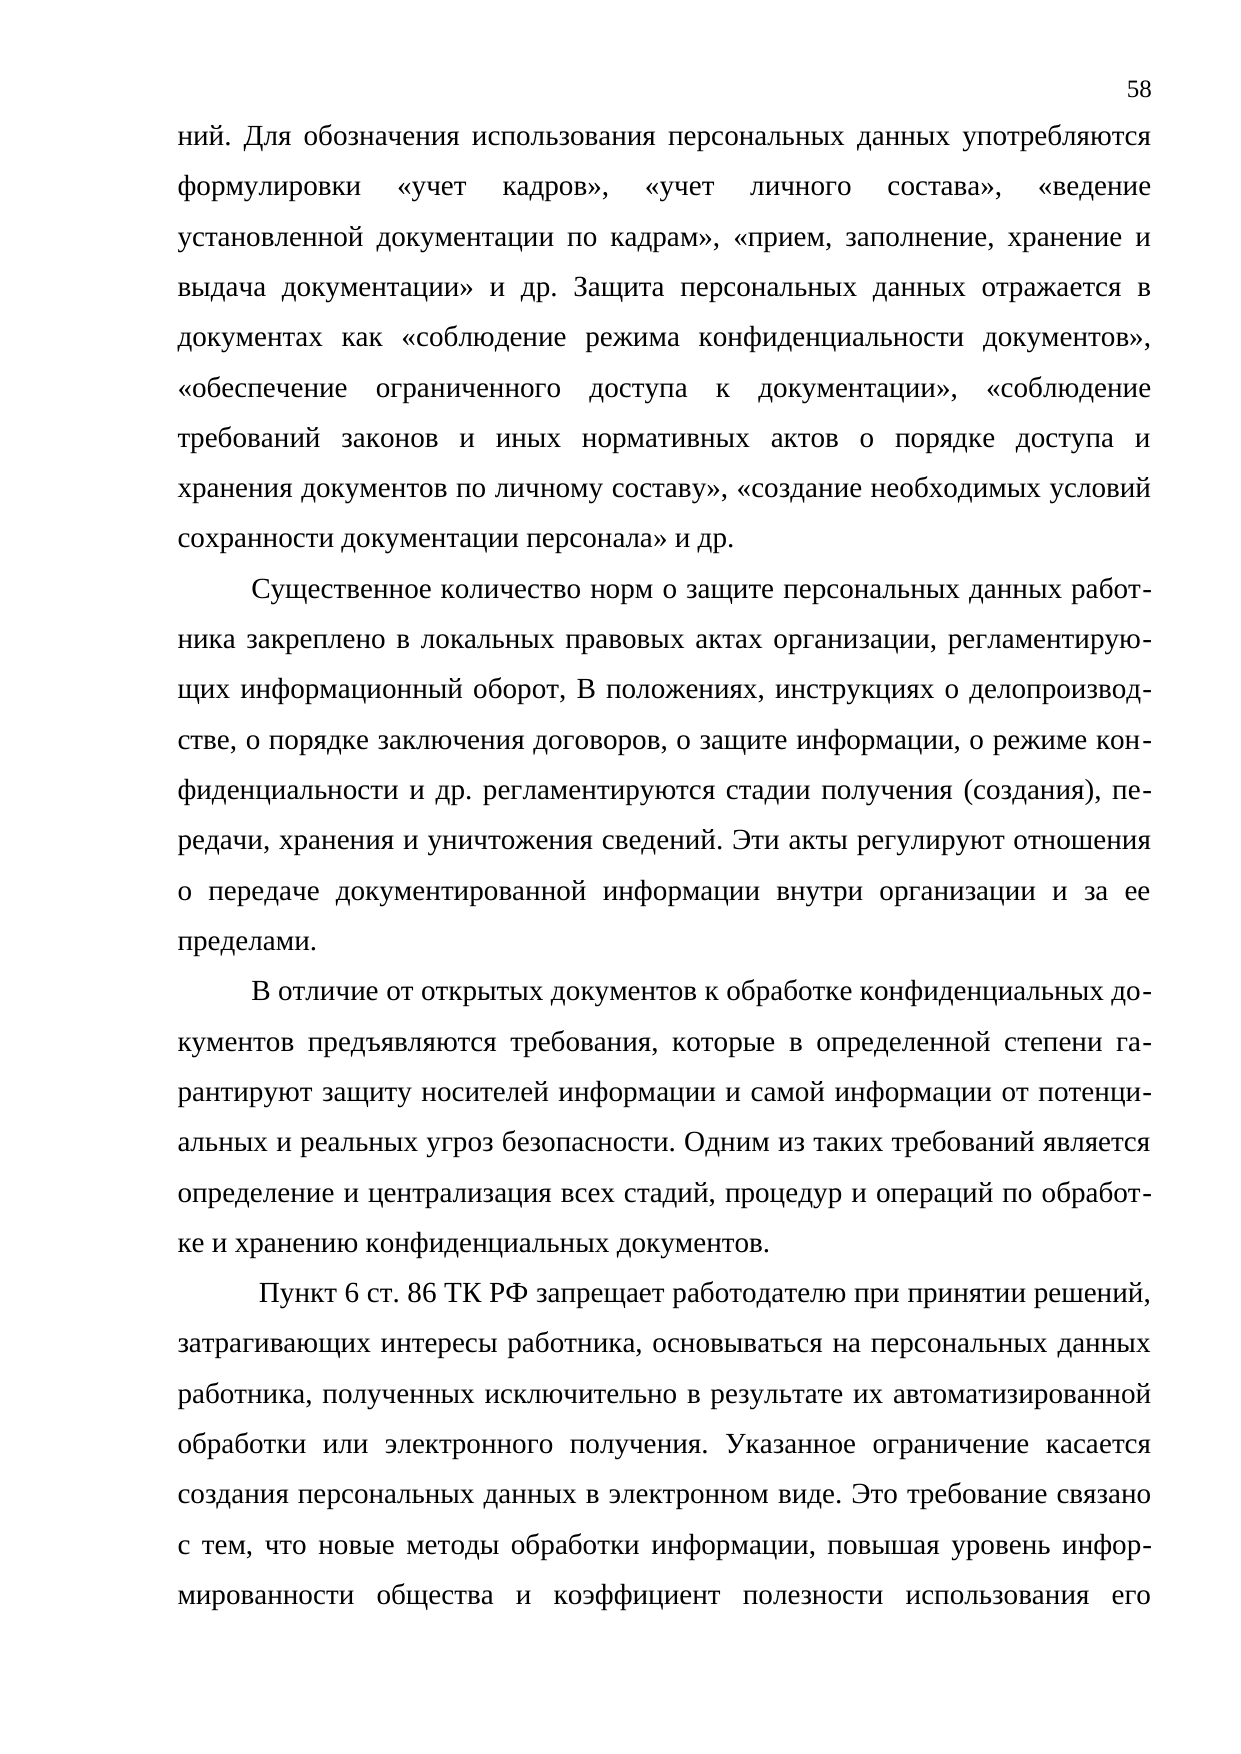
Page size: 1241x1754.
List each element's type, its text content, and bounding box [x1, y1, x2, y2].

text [177, 1275, 1152, 1611]
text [177, 118, 1152, 554]
text В отличие от открытых документов к обработке конфиденциальных документов предъявляются требования, которые в определенной степени гарантируют защиту носителей информации и самой информации от потенциальных и реальных угроз безопасности. Одним из таких требований является определение и централизация всех стадий, процедур и операций по обработке и хранению конфиденциальных документов. [177, 973, 1152, 1258]
text Существенное количество норм о защите персональных данных работника закреплено в локальных правовых актах организации, регламентирующих информационный оборот, В положениях, инструкциях о делопроизводстве, о порядке заключения договоров, о защите информации, о режиме конфиденциальности и др. регламентируются стадии получения (создания), передачи, хранения и уничтожения сведений. Эти акты регулируют отношения о передаче документированной информации внутри организации и за ее пределами. [177, 571, 1152, 957]
